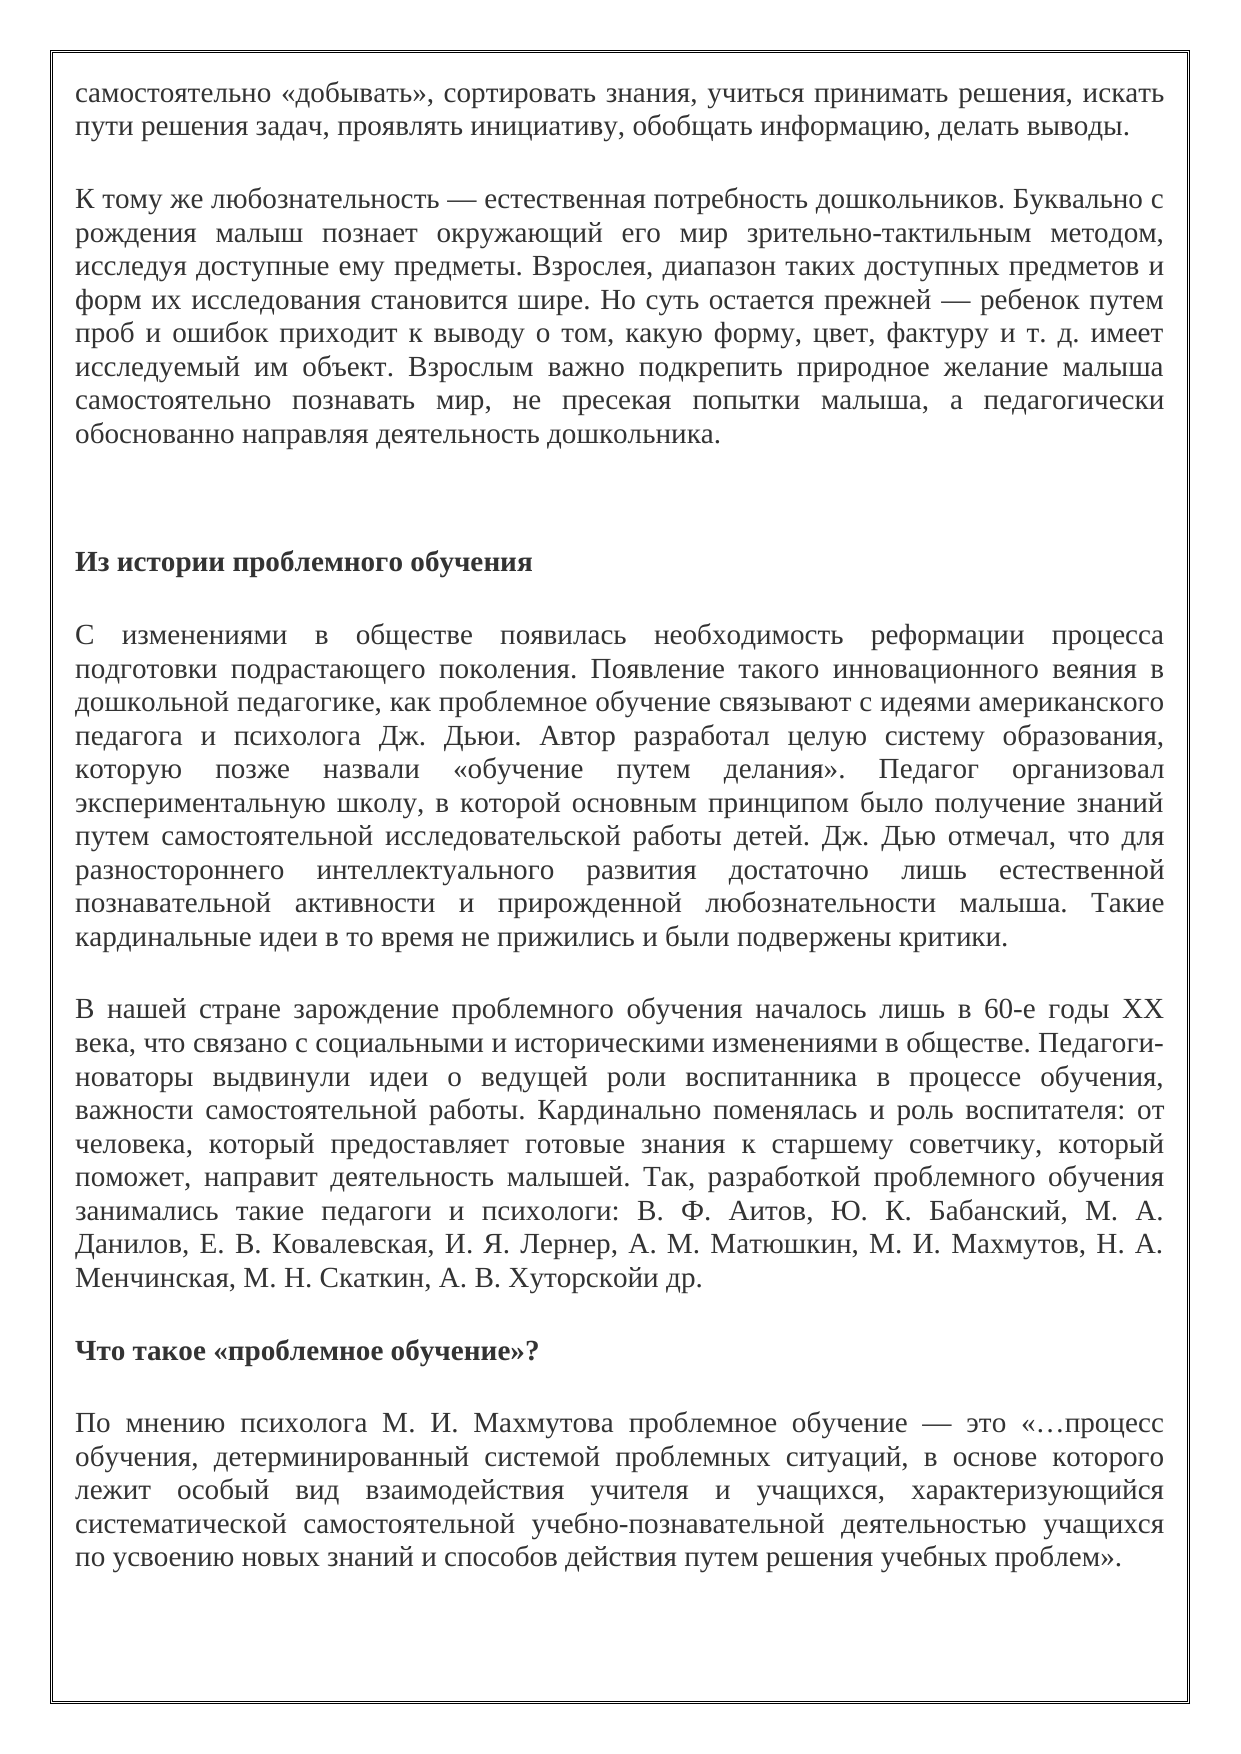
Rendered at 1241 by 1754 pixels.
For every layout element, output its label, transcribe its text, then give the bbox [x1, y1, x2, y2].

text С изменениями в обществе появилась необходимость реформации процесса подготовки подрастающего поколения. Появление такого инновационного веяния в дошкольной педагогике, как проблемное обучение связывают с идеями американского педагога и психолога Дж. Дьюи. Автор разработал целую систему образования, которую позже назвали «обучение путем делания». Педагог организовал экспериментальную школу, в которой основным принципом было получение знаний путем самостоятельной исследовательской работы детей. Дж. Дью отмечал, что для разностороннего интеллектуального развития достаточно лишь естественной познавательной активности и прирожденной любознательности малыша. Такие кардинальные идеи в то время не прижились и были подвержены критики. [75, 617, 1165, 953]
text Что такое «проблемное обучение»? [75, 1333, 1165, 1366]
text По мнению психолога М. И. Махмутова проблемное обучение — это «…процесс обучения, детерминированный системой проблемных ситуаций, в основе которого лежит особый вид взаимодействия учителя и учащихся, характеризующийся систематической самостоятельной учебно-познавательной деятельностью учащихся по усвоению новых знаний и способов действия путем решения учебных проблем». [75, 1405, 1165, 1573]
text В нашей стране зарождение проблемного обучения началось лишь в 60-е годы ХХ века, что связано с социальными и историческими изменениями в обществе. Педагоги-новаторы выдвинули идеи о ведущей роли воспитанника в процессе обучения, важности самостоятельной работы. Кардинально поменялась и роль воспитателя: от человека, который предоставляет готовые знания к старшему советчику, который поможет, направит деятельность малышей. Так, разработкой проблемного обучения занимались такие педагоги и психологи: В. Ф. Аитов, Ю. К. Бабанский, М. А. Данилов, Е. В. Ковалевская, И. Я. Лернер, А. М. Матюшкин, М. И. Махмутов, Н. А. Менчинская, М. Н. Скаткин, А. В. Хуторскойи др. [75, 992, 1165, 1293]
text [75, 75, 1165, 142]
text Из истории проблемного обучения [75, 544, 1165, 578]
text К тому же любознательность — естественная потребность дошкольников. Буквально с рождения малыш познает окружающий его мир зрительно-тактильным методом, исследуя доступные ему предметы. Взрослея, диапазон таких доступных предметов и форм их исследования становится шире. Но суть остается прежней — ребенок путем проб и ошибок приходит к выводу о том, какую форму, цвет, фактуру и т. д. имеет исследуемый им объект. Взрослым важно подкрепить природное желание малыша самостоятельно познавать мир, не пресекая попытки малыша, а педагогически обоснованно направляя деятельность дошкольника. [75, 181, 1165, 449]
